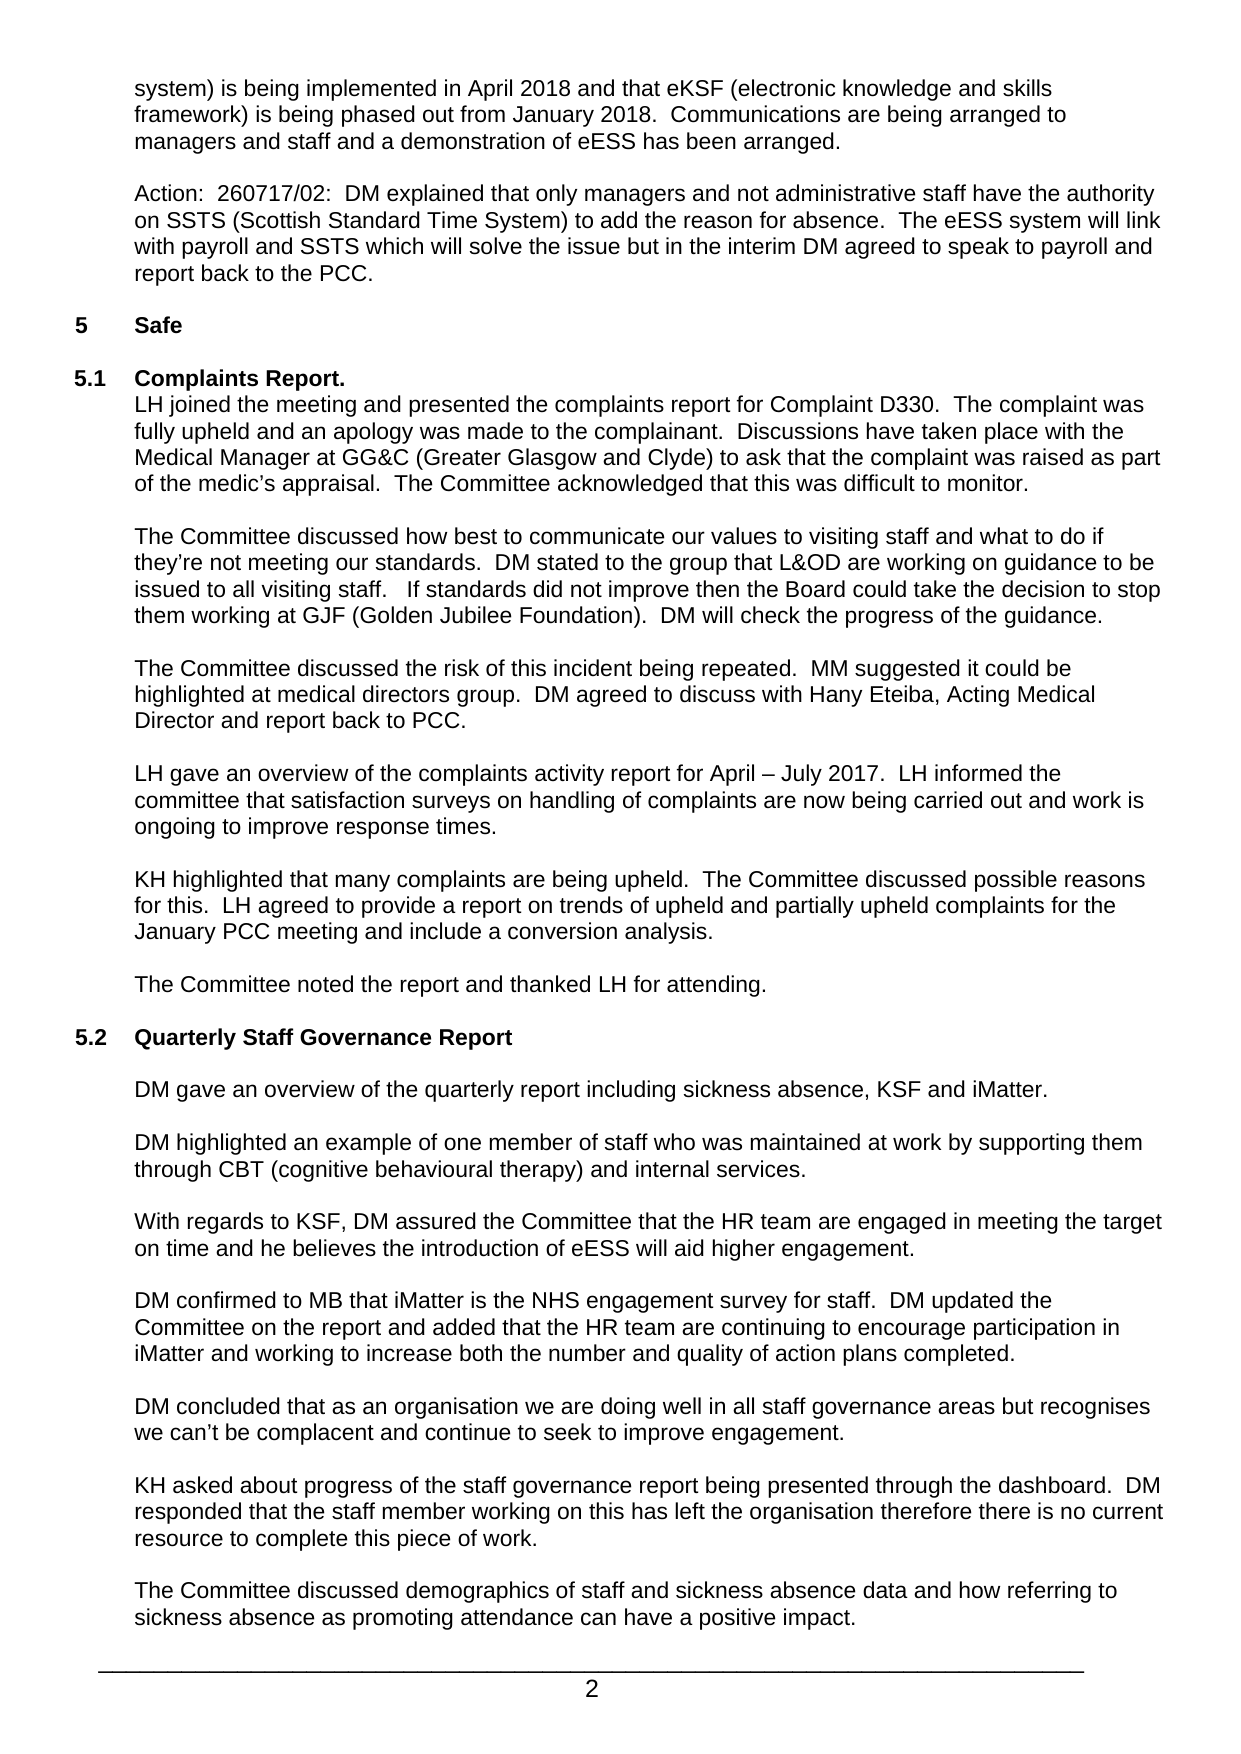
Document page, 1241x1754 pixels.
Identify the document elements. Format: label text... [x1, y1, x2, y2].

text KH asked about progress of the staff governance report being presented through the dashboard. DM responded that the staff member working on this has left the organisation therefore there is no current resource to complete this piece of work. [134, 1472, 1165, 1551]
text DM highlighted an example of one member of staff who was maintained at work by supporting them through CBT (cognitive behavioural therapy) and internal services. [134, 1129, 1165, 1182]
text The Committee discussed the risk of this incident being repeated. MM suggested it could be highlighted at medical directors group. DM agreed to discuss with Hany Eteiba, Acting Medical Director and report back to PCC. [134, 655, 1165, 734]
text DM confirmed to MB that iMatter is the NHS engagement survey for staff. DM updated the Committee on the report and added that the HR team are continuing to encourage participation in iMatter and working to increase both the number and quality of action plans completed. [134, 1287, 1165, 1366]
text KH highlighted that many complaints are being upheld. The Committee discussed possible reasons for this. LH agreed to provide a report on trends of upheld and partially upheld complaints for the January PCC meeting and include a conversion analysis. [134, 866, 1165, 945]
list Quarterly Staff Governance Report [75, 1024, 1165, 1050]
text LH joined the meeting and presented the complaints report for Complaint D330. The complaint was fully upheld and an apology was made to the complainant. Discussions have taken place with the Medical Manager at GG&C (Greater Glasgow and Clyde) to ask that the complaint was raised as part of the medic’s appraisal. The Committee acknowledged that this was difficult to monitor. [134, 391, 1165, 497]
text The Committee noted the report and thanked LH for attending. [134, 971, 1165, 997]
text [134, 75, 1165, 154]
text The Committee discussed how best to communicate our values to visiting staff and what to do if they’re not meeting our standards. DM stated to the group that L&OD are working on guidance to be issued to all visiting staff. If standards did not improve then the Board could take the decision to stop them working at GJF (Golden Jubilee Foundation). DM will check the progress of the guidance. [134, 523, 1165, 628]
text LH gave an overview of the complaints activity report for April – July 2017. LH informed the committee that satisfaction surveys on handling of complaints are now being carried out and work is ongoing to improve response times. [134, 760, 1165, 839]
text The Committee discussed demographics of staff and sickness absence data and how referring to sickness absence as promoting attendance can have a positive impact. [134, 1577, 1165, 1630]
list Safe [75, 312, 1165, 338]
list Complaints Report. [74, 365, 1165, 391]
text With regards to KSF, DM assured the Committee that the HR team are engaged in meeting the target on time and he believes the introduction of eESS will aid higher engagement. [134, 1208, 1165, 1261]
text DM concluded that as an organisation we are doing well in all staff governance areas but recognises we can’t be complacent and continue to seek to improve engagement. [134, 1393, 1165, 1445]
text DM gave an overview of the quarterly report including sickness absence, KSF and iMatter. [134, 1076, 1165, 1103]
text Action: 260717/02: DM explained that only managers and not administrative staff have the authority on SSTS (Scottish Standard Time System) to add the reason for absence. The eESS system will link with payroll and SSTS which will solve the issue but in the interim DM agreed to speak to payroll and report back to the PCC. [134, 180, 1165, 286]
